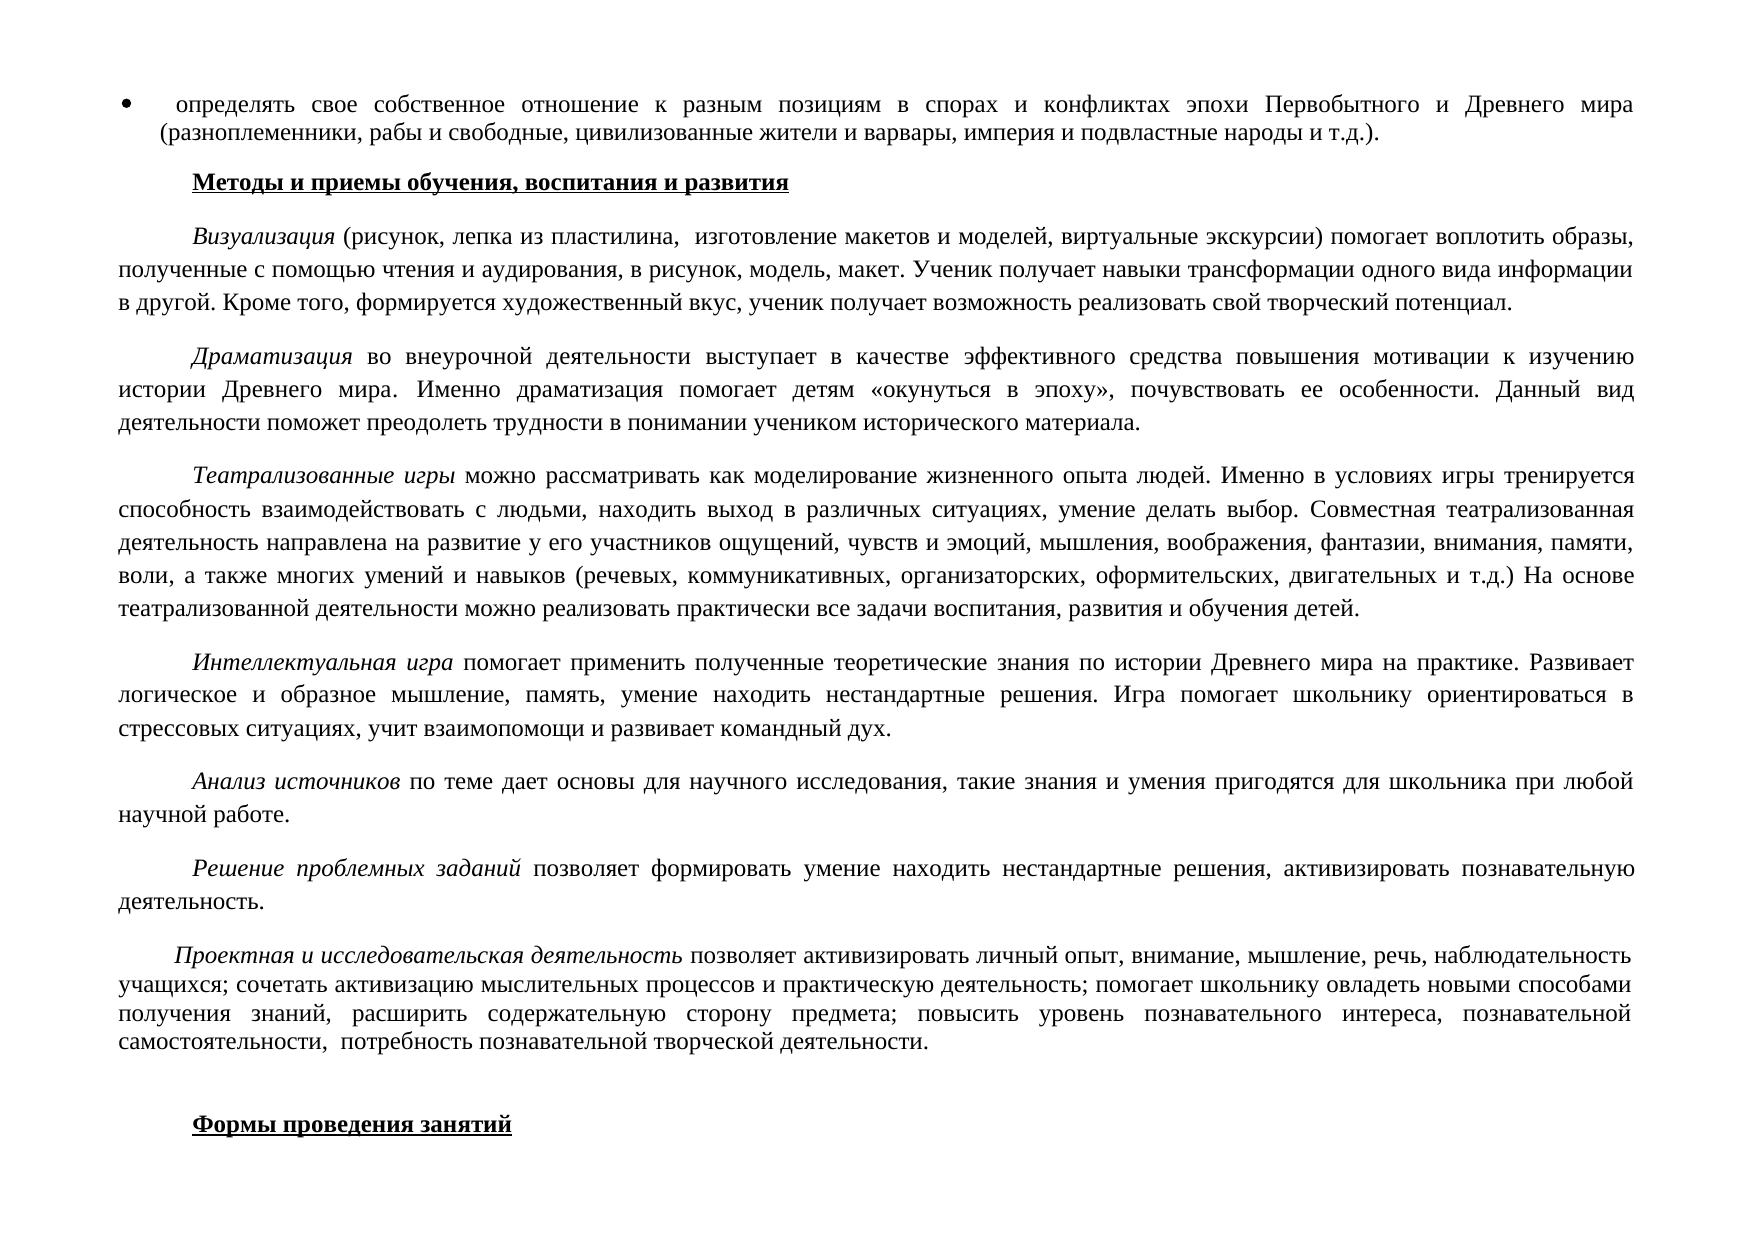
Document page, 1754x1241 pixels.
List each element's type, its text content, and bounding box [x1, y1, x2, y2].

text Решение проблемных заданий позволяет формировать умение находить нестандартные решения, активизировать познавательную деятельность. [118, 853, 1636, 915]
text Интеллектуальная игра помогает применить полученные теоретические знания по истории Древнего мира на практике. Развивает логическое и образное мышление, память, умение находить нестандартные решения. Игра помогает школьнику ориентироваться в стрессовых ситуациях, учит взаимопомощи и развивает командный дух. [118, 647, 1636, 741]
text Методы и приемы обучения, воспитания и развития [118, 167, 1636, 196]
text Формы проведения занятий [118, 1109, 1636, 1138]
text Визуализация (рисунок, лепка из пластилина, изготовление макетов и моделей, виртуальные экскурсии) помогает воплотить образы, полученные с помощью чтения и аудирования, в рисунок, модель, макет. Ученик получает навыки трансформации одного вида информации в другой. Кроме того, формируется художественный вкус, ученик получает возможность реализовать свой творческий потенциал. [118, 221, 1636, 316]
list определять свое собственное отношение к разным позициям в спорах и конфликтах эпохи Первобытного и Древнего мира (разноплеменники, рабы и свободные, цивилизованные жители и варвары, империя и подвластные народы и т.д.). [122, 89, 1636, 146]
text Драматизация во внеурочной деятельности выступает в качестве эффективного средства повышения мотивации к изучению истории Древнего мира. Именно драматизация помогает детям «окунуться в эпоху», почувствовать ее особенности. Данный вид деятельности поможет преодолеть трудности в понимании учеником исторического материала. [118, 341, 1636, 436]
text Проектная и исследовательская деятельность позволяет активизировать личный опыт, внимание, мышление, речь, наблюдательность учащихся; сочетать активизацию мыслительных процессов и практическую деятельность; помогает школьнику овладеть новыми способами получения знаний, расширить содержательную сторону предмета; повысить уровень познавательного интереса, познавательной самостоятельности, потребность познавательной творческой деятельности. [118, 940, 1633, 1055]
text Анализ источников по теме дает основы для научного исследования, такие знания и умения пригодятся для школьника при любой научной работе. [118, 766, 1636, 828]
text Театрализованные игры можно рассматривать как моделирование жизненного опыта людей. Именно в условиях игры тренируется способность взаимодействовать с людьми, находить выход в различных ситуациях, умение делать выбор. Совместная театрализованная деятельность направлена на развитие у его участников ощущений, чувств и эмоций, мышления, воображения, фантазии, внимания, памяти, воли, а также многих умений и навыков (речевых, коммуникативных, организаторских, оформительских, двигательных и т.д.) На основе театрализованной деятельности можно реализовать практически все задачи воспитания, развития и обучения детей. [118, 461, 1636, 621]
